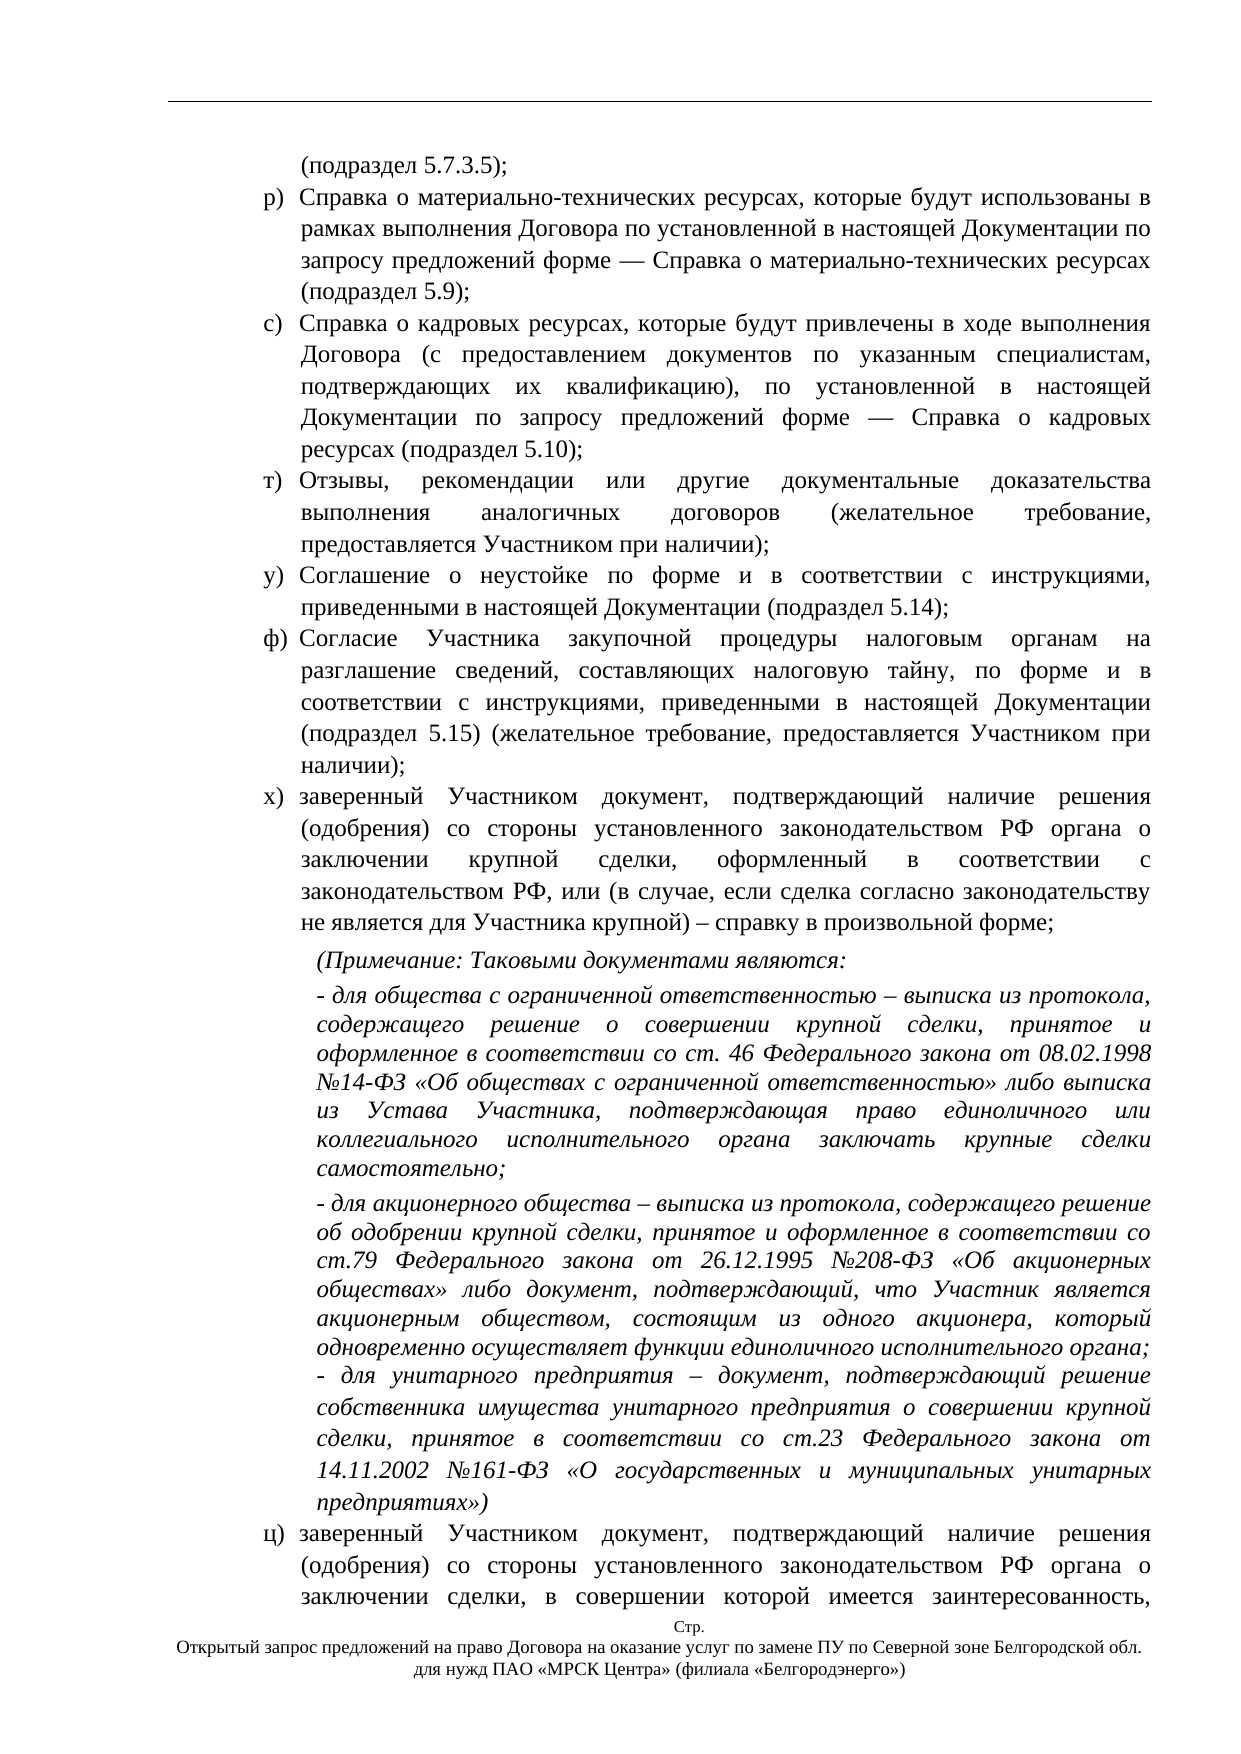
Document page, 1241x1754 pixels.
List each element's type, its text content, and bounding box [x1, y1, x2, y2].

list - для акционерного общества – выписка из протокола, содержащего решение об одобрении крупной сделки, принятое и оформленное в соответствии со ст.79 Федерального закона от 26.12.1995 №208-ФЗ «Об акционерных обществах» либо документ, подтверждающий, что Участник является акционерным обществом, состоящим из одного акционера, который одновременно осуществляет функции единоличного исполнительного органа; [316, 1188, 1152, 1360]
list Справка о материально-технических ресурсах, которые будут использованы в рамках выполнения Договора по установленной в настоящей Документации по запросу предложений форме — Справка о материально-технических ресурсах (подраздел 5.9); [263, 182, 1152, 305]
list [263, 1518, 1152, 1610]
list - для общества с ограниченной ответственностью – выписка из протокола, содержащего решение о совершении крупной сделки, принятое и оформленное в соответствии со ст. 46 Федерального закона от 08.02.1998 №14-ФЗ «Об обществах с ограниченной ответственностью» либо выписка из Устава Участника, подтверждающая право единоличного или коллегиального исполнительного органа заключать крупные сделки самостоятельно; [316, 980, 1152, 1182]
list Отзывы, рекомендации или другие документальные доказательства выполнения аналогичных договоров (желательное требование, предоставляется Участником при наличии); [263, 466, 1152, 557]
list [263, 150, 1152, 179]
list - для унитарного предприятия – документ, подтверждающий решение собственника имущества унитарного предприятия о совершении крупной сделки, принятое в соответствии со ст.23 Федерального закона от 14.11.2002 №161-ФЗ «О государственных и муниципальных унитарных предприятиях») [316, 1360, 1152, 1515]
list (Примечание: Таковыми документами являются: [316, 945, 1152, 974]
list Соглашение о неустойке по форме и в соответствии с инструкциями, приведенными в настоящей Документации (подраздел 5.14); [263, 560, 1152, 621]
list заверенный Участником документ, подтверждающий наличие решения (одобрения) со стороны установленного законодательством РФ органа о заключении крупной сделки, оформленный в соответствии с законодательством РФ, или (в случае, если сделка согласно законодательству не является для Участника крупной) – справку в произвольной форме; [263, 781, 1152, 936]
list Справка о кадровых ресурсах, которые будут привлечены в ходе выполнения Договора (с предоставлением документов по указанным специалистам, подтверждающих их квалификацию), по установленной в настоящей Документации по запросу предложений форме — Справка о кадровых ресурсах (подраздел 5.10); [263, 308, 1152, 463]
